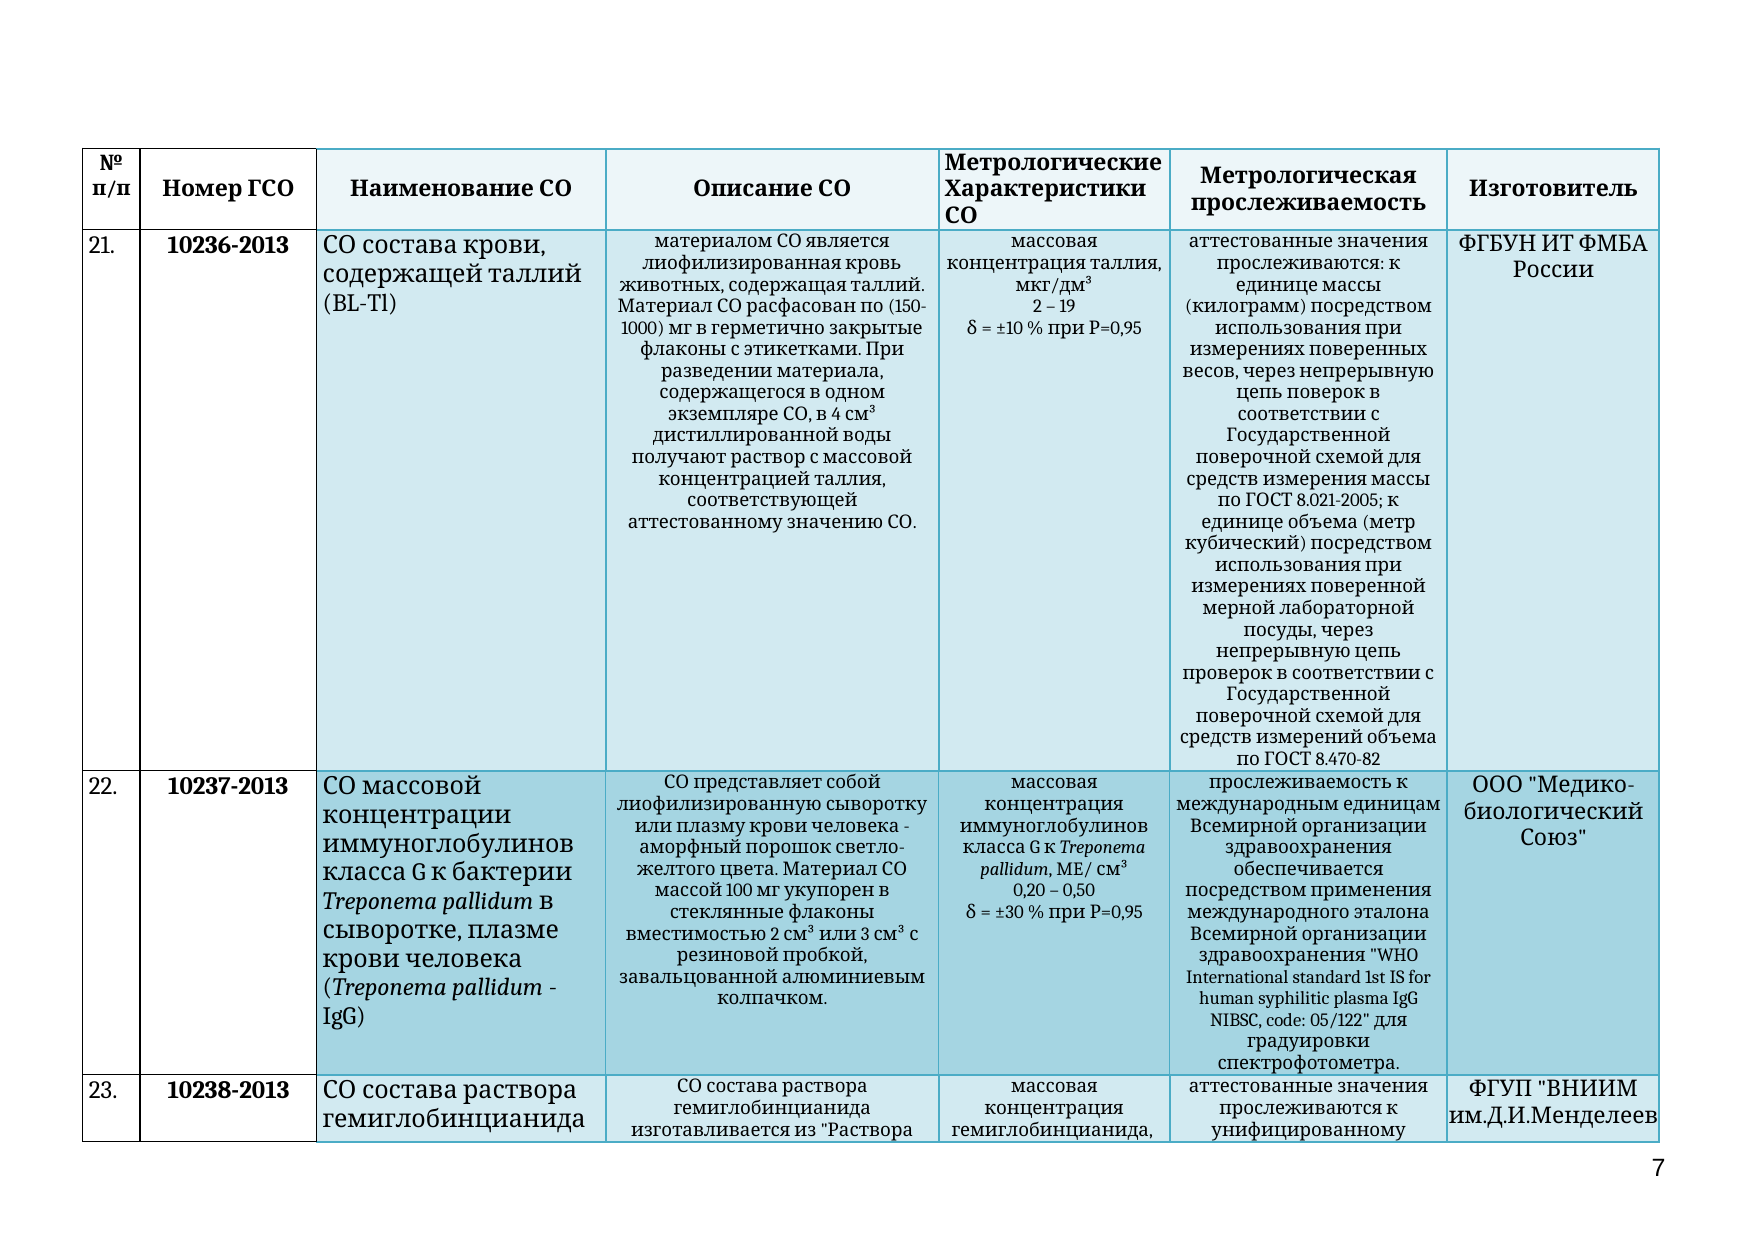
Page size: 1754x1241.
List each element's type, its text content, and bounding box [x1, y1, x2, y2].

table_cell ФГУП "ВНИИМ им.Д.И.Менделеева" [1448, 1076, 1658, 1141]
table_header Изготовитель [1448, 150, 1658, 229]
table_cell ООО "Медико-биологический Союз" [1448, 772, 1658, 1074]
table_cell [83, 230, 139, 770]
table_cell 10238-2013 [141, 1075, 316, 1141]
table_cell [83, 771, 139, 1074]
table_cell массовая концентрация иммуноглобулинов класса G к Treponema pallidum, ME/ см³ 0,20 – 0,50 δ = ±30 % при Р=0,95 [939, 772, 1169, 1074]
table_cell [607, 1076, 938, 1141]
table_header № п/п [83, 149, 139, 229]
table_header Метрологические Характеристики СО [940, 150, 1169, 229]
table_cell 10237-2013 [141, 771, 316, 1074]
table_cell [1171, 1076, 1446, 1141]
table_cell СО состава раствора гемиглобинцианида [317, 1076, 605, 1141]
table_cell [83, 1075, 139, 1141]
table_cell прослеживаемость к международным единицам Всемирной организации здравоохранения обеспечивается посредством применения международного эталона Всемирной организации здравоохранения "WHO International standard 1st IS for human syphilitic plasma IgG NIBSC, code: 05/122" для градуировки спектрофотометра. [1170, 772, 1446, 1074]
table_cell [940, 1076, 1169, 1141]
table_cell СО массовой концентрации иммуноглобулинов класса G к бактерии Treponema pallidum в сыворотке, плазме крови человека (Treponema pallidum -IgG) [317, 772, 605, 1074]
table_cell массовая концентрация таллия, мкг/дм³ 2 – 19 δ = ±10 % при Р=0,95 [940, 231, 1169, 770]
table_cell материалом СО является лиофилизированная кровь животных, содержащая таллий. Материал СО расфасован по (150-1000) мг в герметично закрытые флаконы с этикетками. При разведении материала, содержащегося в одном экземпляре СО, в 4 см³ дистиллированной воды получают раствор с массовой концентрацией таллия, соответствующей аттестованному значению СО. [607, 231, 938, 770]
table_header Наименование СО [317, 150, 605, 229]
table_header Метрологическая прослеживаемость [1171, 150, 1446, 229]
table_header Описание СО [607, 150, 938, 229]
table_cell СО состава крови, содержащей таллий (BL-Tl) [317, 231, 605, 770]
table_cell 10236-2013 [141, 230, 316, 770]
table_cell ФГБУН ИТ ФМБА России [1448, 231, 1658, 770]
table_header Номер ГСО [141, 149, 316, 229]
table_cell аттестованные значения прослеживаются: к единице массы (килограмм) посредством использования при измерениях поверенных весов, через непрерывную цепь поверок в соответствии с Государственной поверочной схемой для средств измерения массы по ГОСТ 8.021-2005; к единице объема (метр кубический) посредством использования при измерениях поверенной мерной лабораторной посуды, через непрерывную цепь проверок в соответствии с Государственной поверочной схемой для средств измерений объема по ГОСТ 8.470-82 [1171, 231, 1446, 770]
table_cell СО представляет собой лиофилизированную сыворотку или плазму крови человека - аморфный порошок светло-желтого цвета. Материал СО массой 100 мг укупорен в стеклянные флаконы вместимостью 2 см³ или 3 см³ с резиновой пробкой, завальцованной алюминиевым колпачком. [606, 772, 938, 1074]
